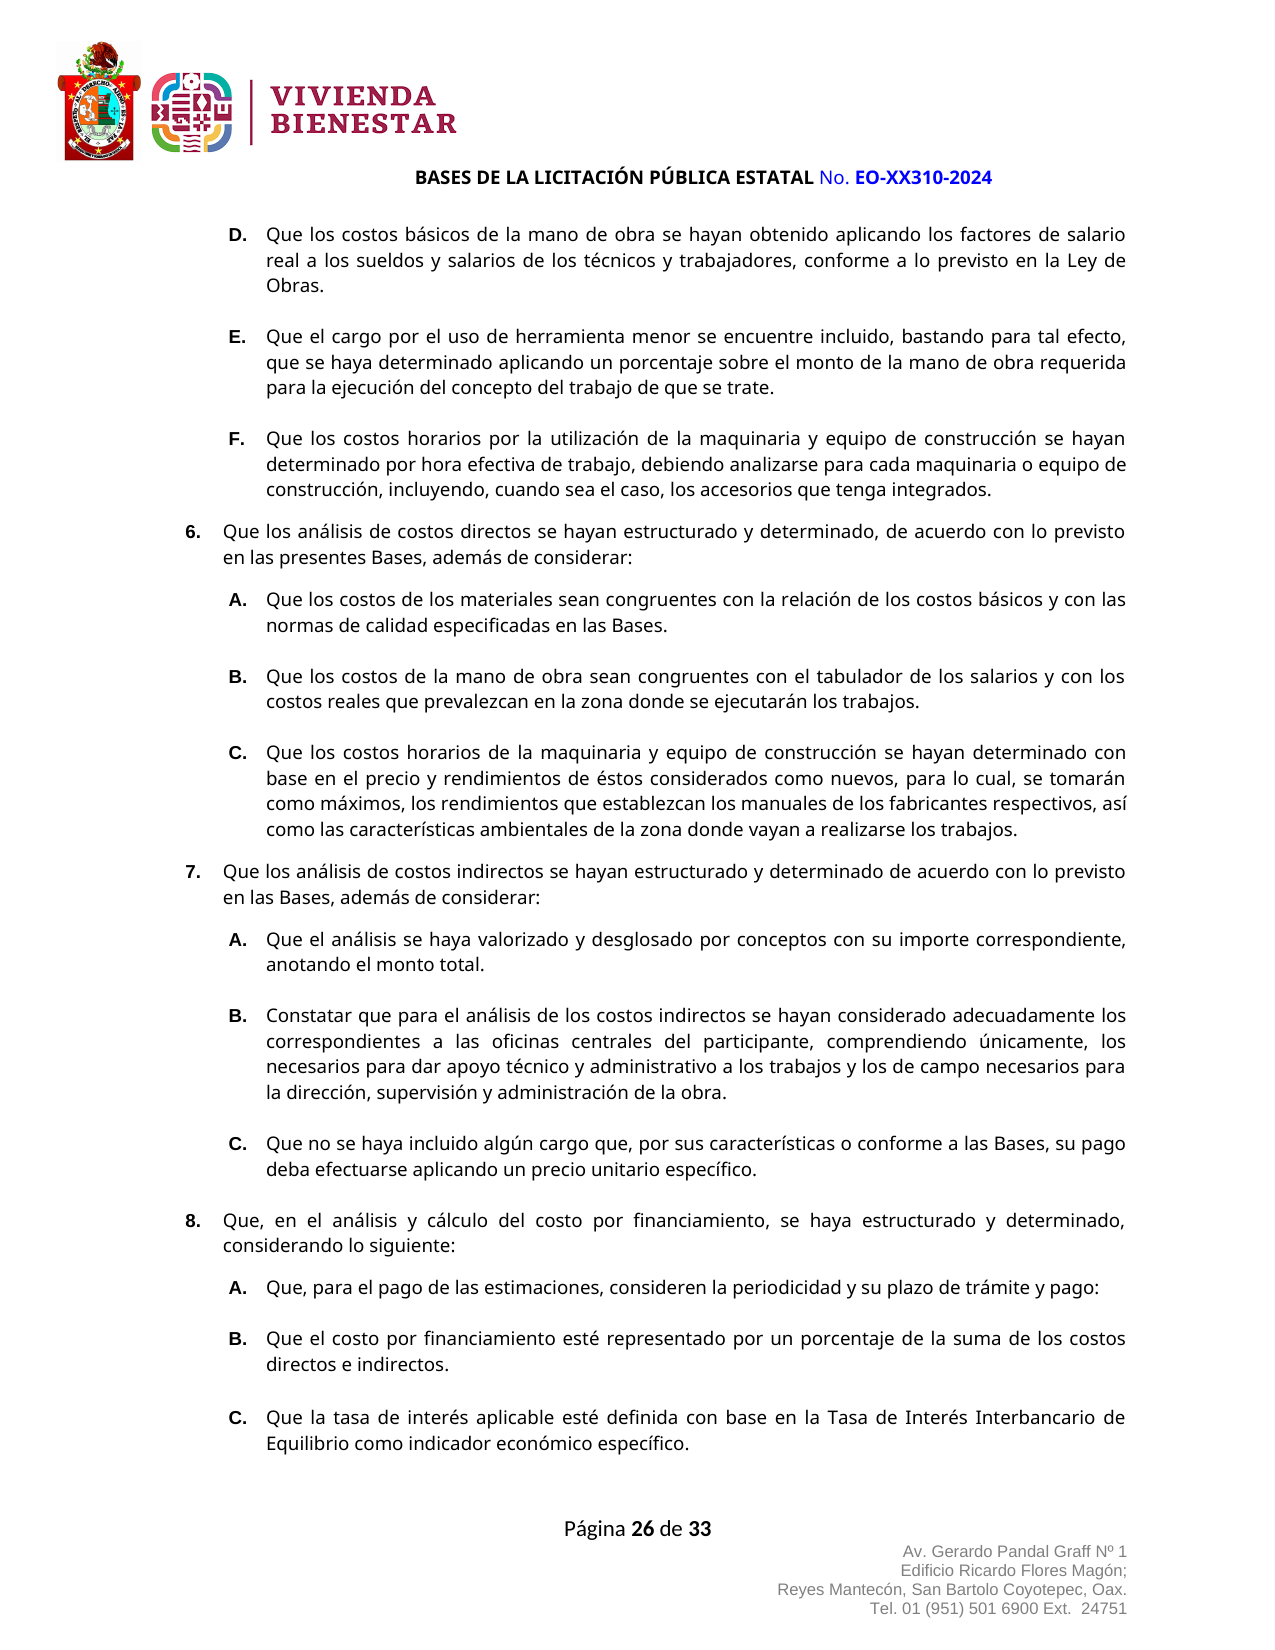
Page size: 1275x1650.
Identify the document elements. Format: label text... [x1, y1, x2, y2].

list Que el cargo por el uso de herramienta menor se encuentre incluido, bastando para tal efecto, que se haya determinado aplicando un porcentaje sobre el monto de la mano de obra requerida para la ejecución del concepto del trabajo de que se trate. [228, 323, 1127, 400]
list Que la tasa de interés aplicable esté definida con base en la Tasa de Interés Interbancario de Equilibrio como indicador económico específico. [228, 1405, 1127, 1456]
list Que los costos horarios por la utilización de la maquinaria y equipo de construcción se hayan determinado por hora efectiva de trabajo, debiendo analizarse para cada maquinaria o equipo de construcción, incluyendo, cuando sea el caso, los accesorios que tenga integrados. [228, 426, 1127, 502]
list Que los costos de la mano de obra sean congruentes con el tabulador de los salarios y con los costos reales que prevalezcan en la zona donde se ejecutarán los trabajos. [228, 663, 1127, 714]
list Que los análisis de costos indirectos se hayan estructurado y determinado de acuerdo con lo previsto en las Bases, además de considerar: [185, 858, 1127, 909]
picture [147, 64, 473, 161]
list Que los costos de los materiales sean congruentes con la relación de los costos básicos y con las normas de calidad especificadas en las Bases. [228, 587, 1127, 638]
list Que, en el análisis y cálculo del costo por financiamiento, se haya estructurado y determinado, considerando lo siguiente: [185, 1207, 1127, 1258]
list Que, para el pago de las estimaciones, consideren la periodicidad y su plazo de trámite y pago: [228, 1274, 1127, 1300]
list Constatar que para el análisis de los costos indirectos se hayan considerado adecuadamente los correspondientes a las oficinas centrales del participante, comprendiendo únicamente, los necesarios para dar apoyo técnico y administrativo a los trabajos y los de campo necesarios para la dirección, supervisión y administración de la obra. [228, 1003, 1127, 1105]
list Que los costos horarios de la maquinaria y equipo de construcción se hayan determinado con base en el precio y rendimientos de éstos considerados como nuevos, para lo cual, se tomarán como máximos, los rendimientos que establezcan los manuales de los fabricantes respectivos, así como las características ambientales de la zona donde vayan a realizarse los trabajos. [228, 740, 1127, 842]
list Que no se haya incluido algún cargo que, por sus características o conforme a las Bases, su pago deba efectuarse aplicando un precio unitario específico. [228, 1130, 1127, 1181]
list Que el costo por financiamiento esté representado por un porcentaje de la suma de los costos directos e indirectos. [228, 1326, 1127, 1377]
picture [55, 41, 143, 163]
list Que los costos básicos de la mano de obra se hayan obtenido aplicando los factores de salario real a los sueldos y salarios de los técnicos y trabajadores, conforme a lo previsto en la Ley de Obras. [228, 221, 1127, 298]
list Que los análisis de costos directos se hayan estructurado y determinado, de acuerdo con lo previsto en las presentes Bases, además de considerar: [185, 519, 1127, 570]
list Que el análisis se haya valorizado y desglosado por conceptos con su importe correspondiente, anotando el monto total. [228, 926, 1127, 977]
